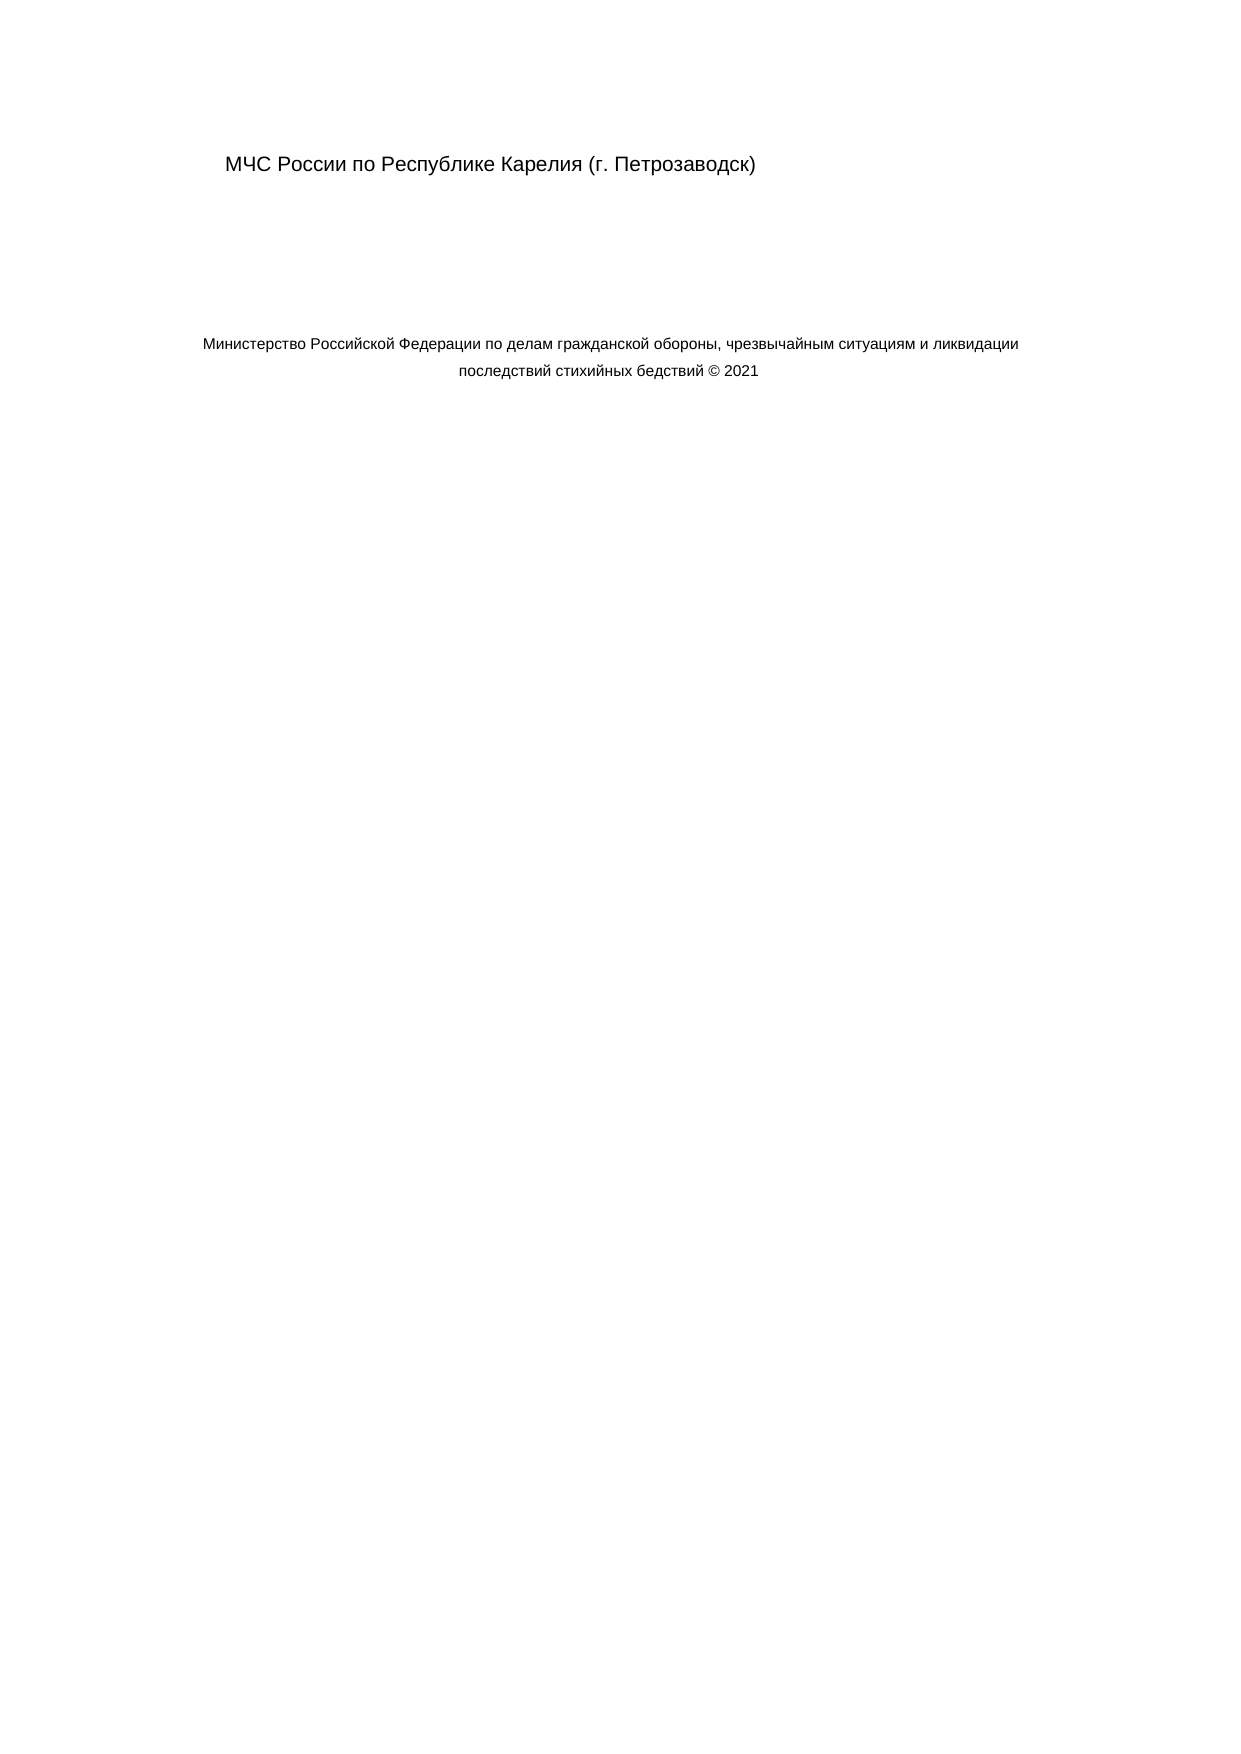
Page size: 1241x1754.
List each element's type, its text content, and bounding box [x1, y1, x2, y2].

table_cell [140, 150, 1078, 334]
table_cell Министерство Российской Федерации по делам гражданской обороны, чрезвычайным ситуациям и ликвидации последствий стихийных бедствий © 2021 [140, 334, 1078, 416]
